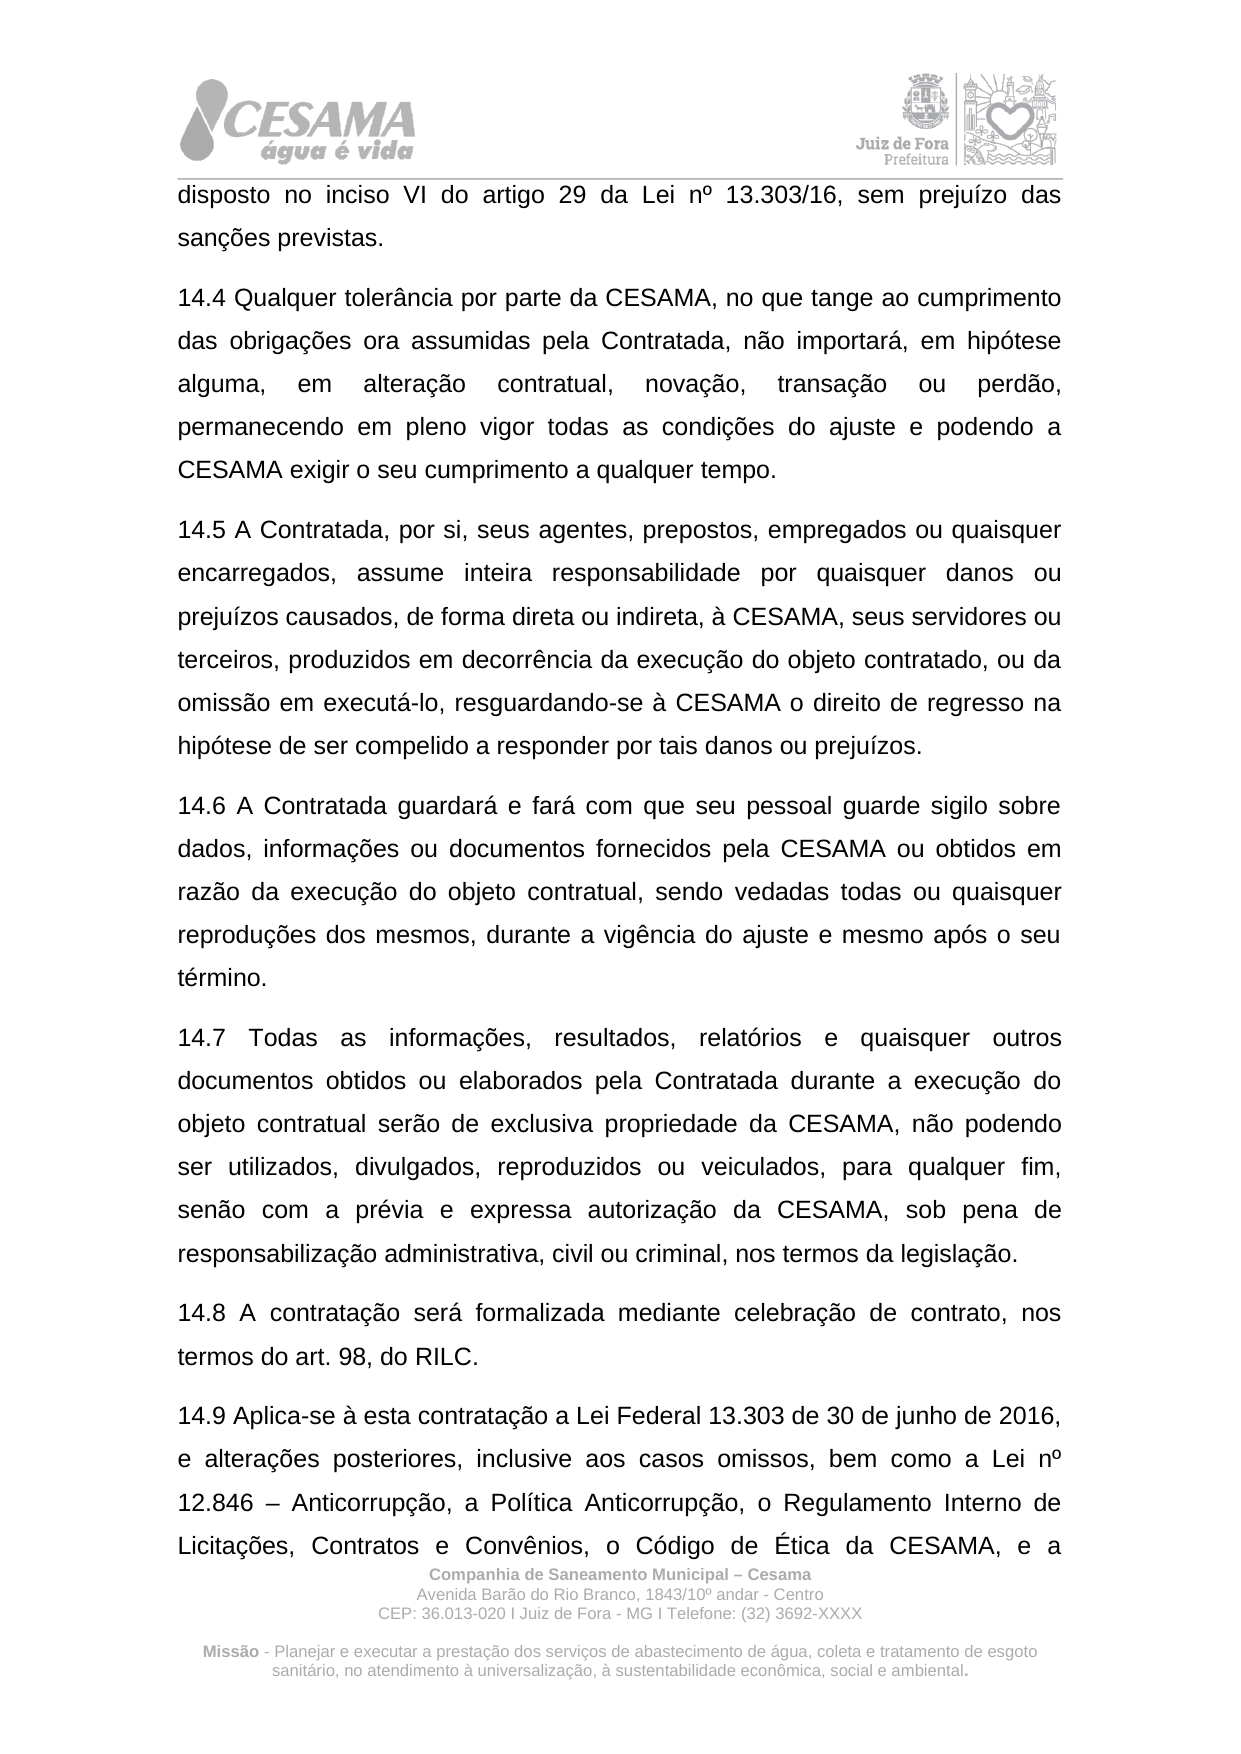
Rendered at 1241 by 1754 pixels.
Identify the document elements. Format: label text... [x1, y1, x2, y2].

text 14.4 Qualquer tolerância por parte da CESAMA, no que tange ao cumprimento das obrigações ora assumidas pela Contratada, não importará, em hipótese alguma, em alteração contratual, novação, transação ou perdão, permanecendo em pleno vigor todas as condições do ajuste e podendo a CESAMA exigir o seu cumprimento a qualquer tempo. [177, 283, 1063, 484]
text 14.5 A Contratada, por si, seus agentes, prepostos, empregados ou quaisquer encarregados, assume inteira responsabilidade por quaisquer danos ou prejuízos causados, de forma direta ou indireta, à CESAMA, seus servidores ou terceiros, produzidos em decorrência da execução do objeto contratado, ou da omissão em executá-lo, resguardando-se à CESAMA o direito de regresso na hipótese de ser compelido a responder por tais danos ou prejuízos. [177, 515, 1063, 759]
text 14.7 Todas as informações, resultados, relatórios e quaisquer outros documentos obtidos ou elaborados pela Contratada durante a execução do objeto contratual serão de exclusiva propriedade da CESAMA, não podendo ser utilizados, divulgados, reproduzidos ou veiculados, para qualquer fim, senão com a prévia e expressa autorização da CESAMA, sob pena de responsabilização administrativa, civil ou criminal, nos termos da legislação. [177, 1023, 1063, 1267]
picture [177, 73, 1064, 180]
text 14.6 A Contratada guardará e fará com que seu pessoal guarde sigilo sobre dados, informações ou documentos fornecidos pela CESAMA ou obtidos em razão da execução do objeto contratual, sendo vedadas todas ou quaisquer reproduções dos mesmos, durante a vigência do ajuste e mesmo após o seu término. [177, 791, 1063, 992]
text 14.8 A contratação será formalizada mediante celebração de contrato, nos termos do art. 98, do RILC. [177, 1298, 1063, 1370]
